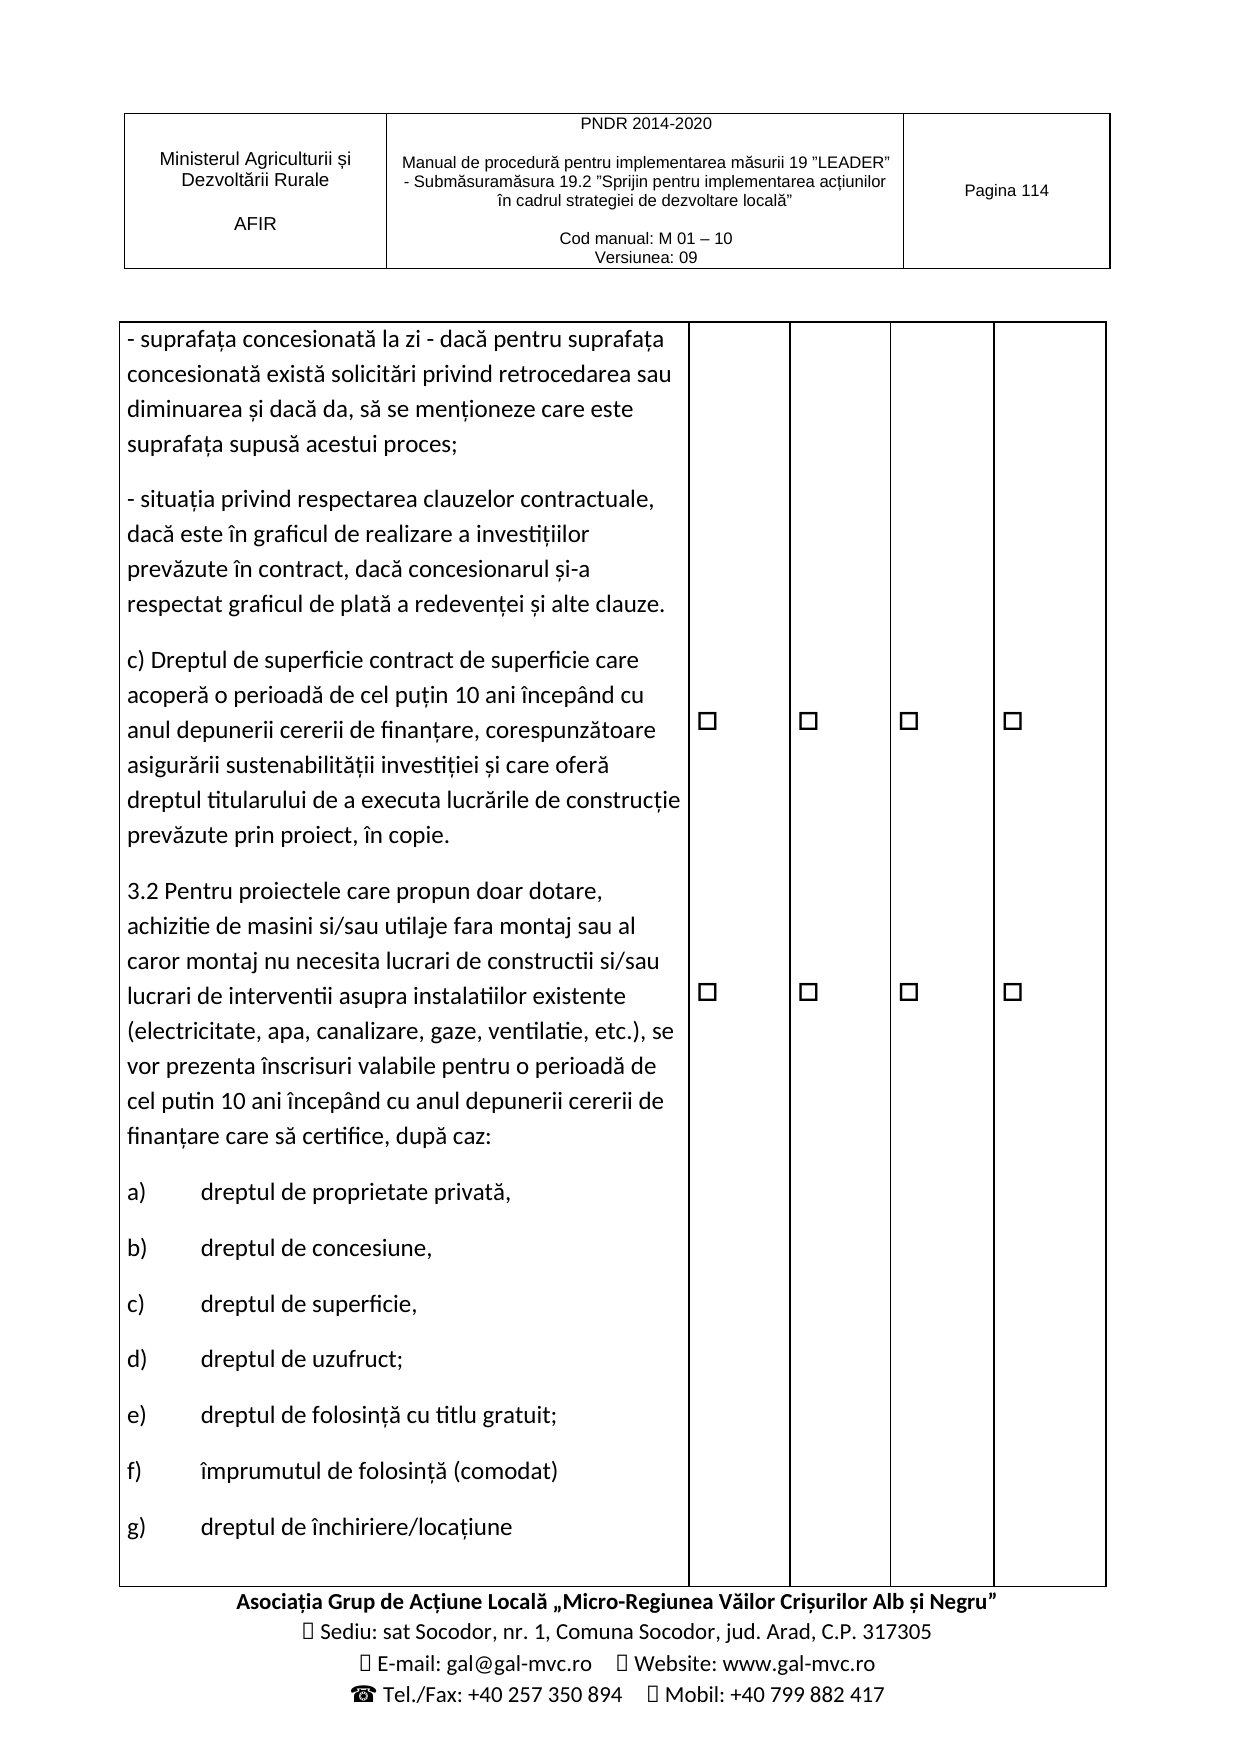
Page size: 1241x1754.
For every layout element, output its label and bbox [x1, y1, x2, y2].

table_cell [690, 323, 789, 1586]
table_cell [891, 323, 993, 1586]
table_cell [995, 323, 1105, 1586]
table_cell [791, 323, 890, 1586]
table_cell [120, 323, 688, 1586]
